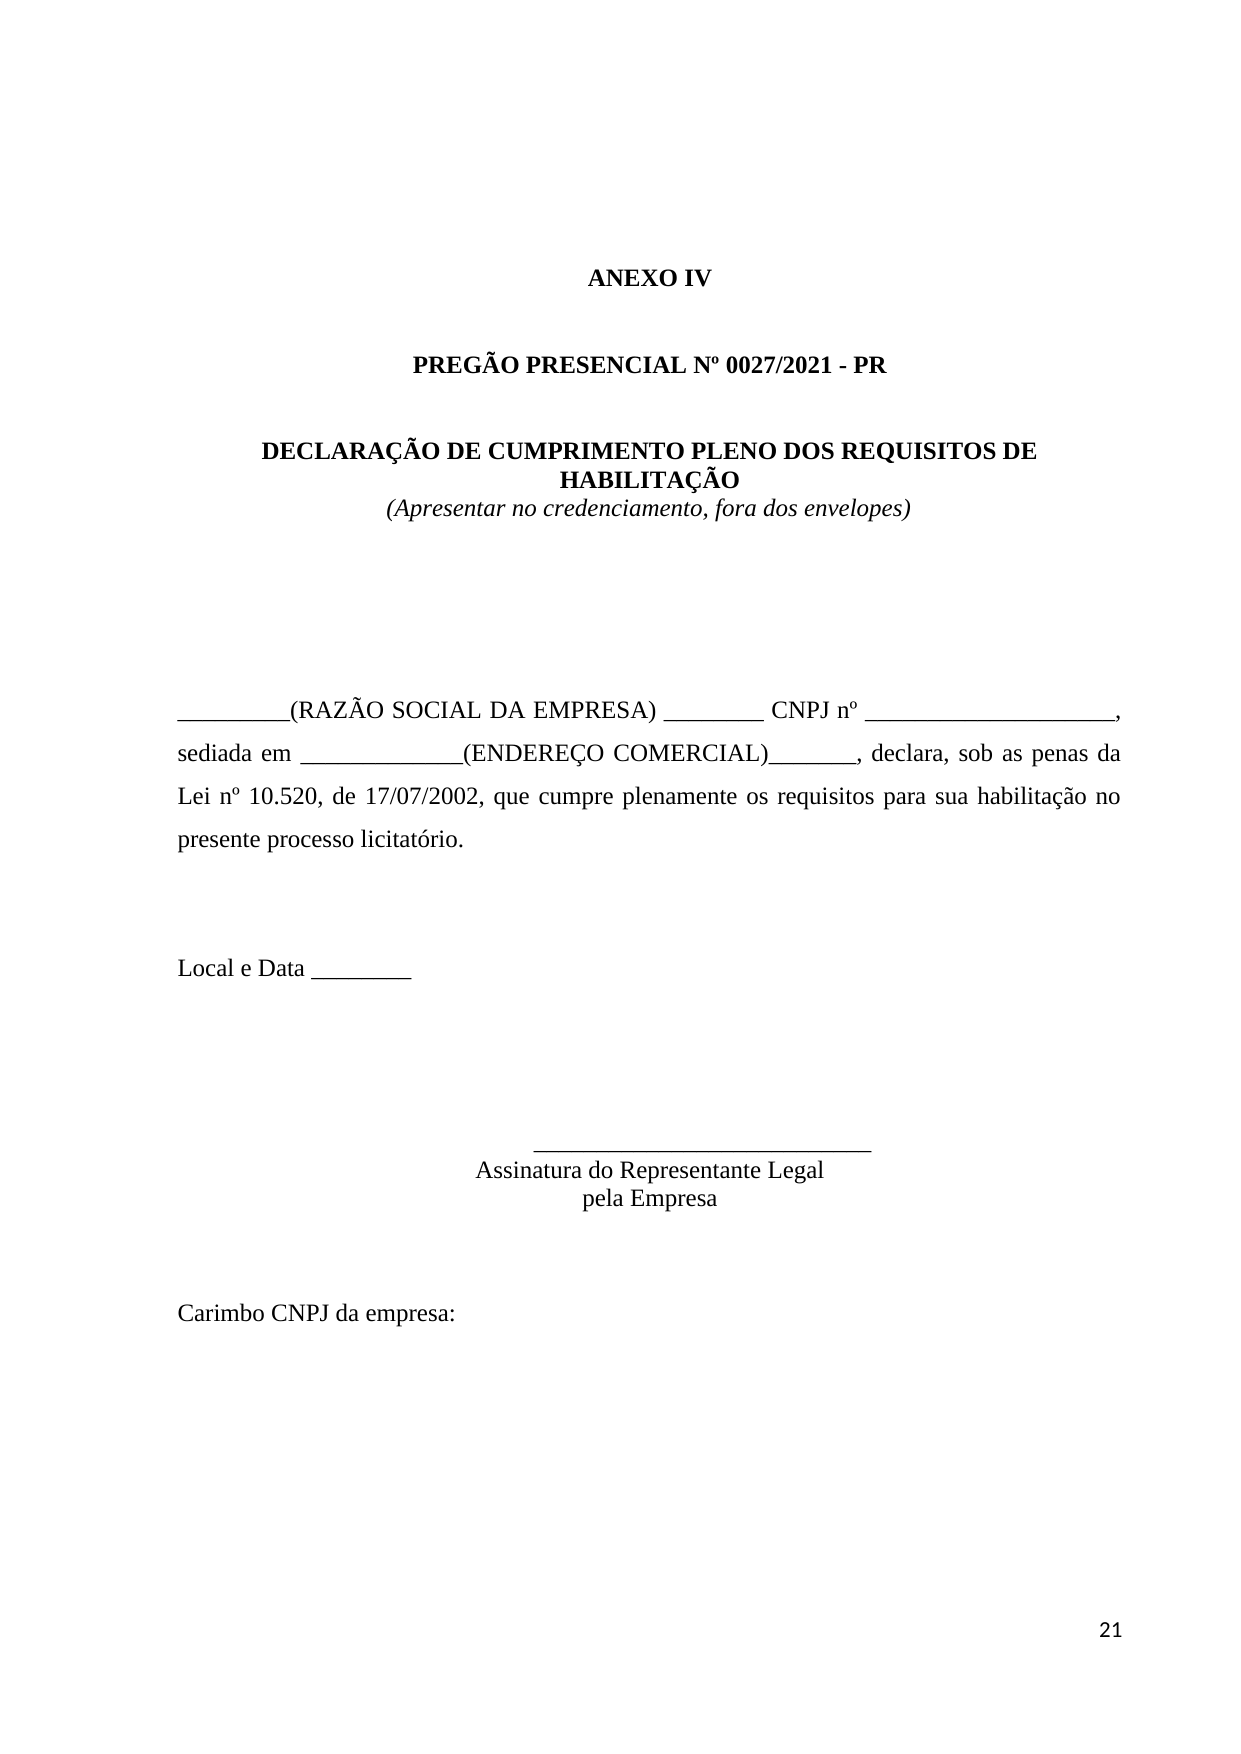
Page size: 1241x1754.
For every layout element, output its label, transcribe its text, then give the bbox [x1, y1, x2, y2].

text _________(RAZÃO SOCIAL DA EMPRESA) ________ CNPJ nº ____________________, sediada em _____________(ENDEREÇO COMERCIAL)_______, declara, sob as penas da Lei nº 10.520, de 17/07/2002, que cumpre plenamente os requisitos para sua habilitação no presente processo licitatório. [177, 695, 1122, 853]
text (Apresentar no credenciamento, fora dos envelopes) [177, 493, 1122, 522]
text Local e Data ________ [177, 953, 1122, 982]
text ___________________________ [177, 1126, 1122, 1155]
text ANEXO IV [177, 263, 1122, 292]
text Carimbo CNPJ da empresa: [177, 1298, 1122, 1327]
text Assinatura do Representante Legal [177, 1155, 1122, 1183]
text DECLARAÇÃO DE CUMPRIMENTO PLENO DOS REQUISITOS DE HABILITAÇÃO [177, 436, 1122, 493]
text PREGÃO PRESENCIAL Nº 0027/2021 - PR [177, 350, 1122, 378]
text pela Empresa [177, 1183, 1122, 1212]
